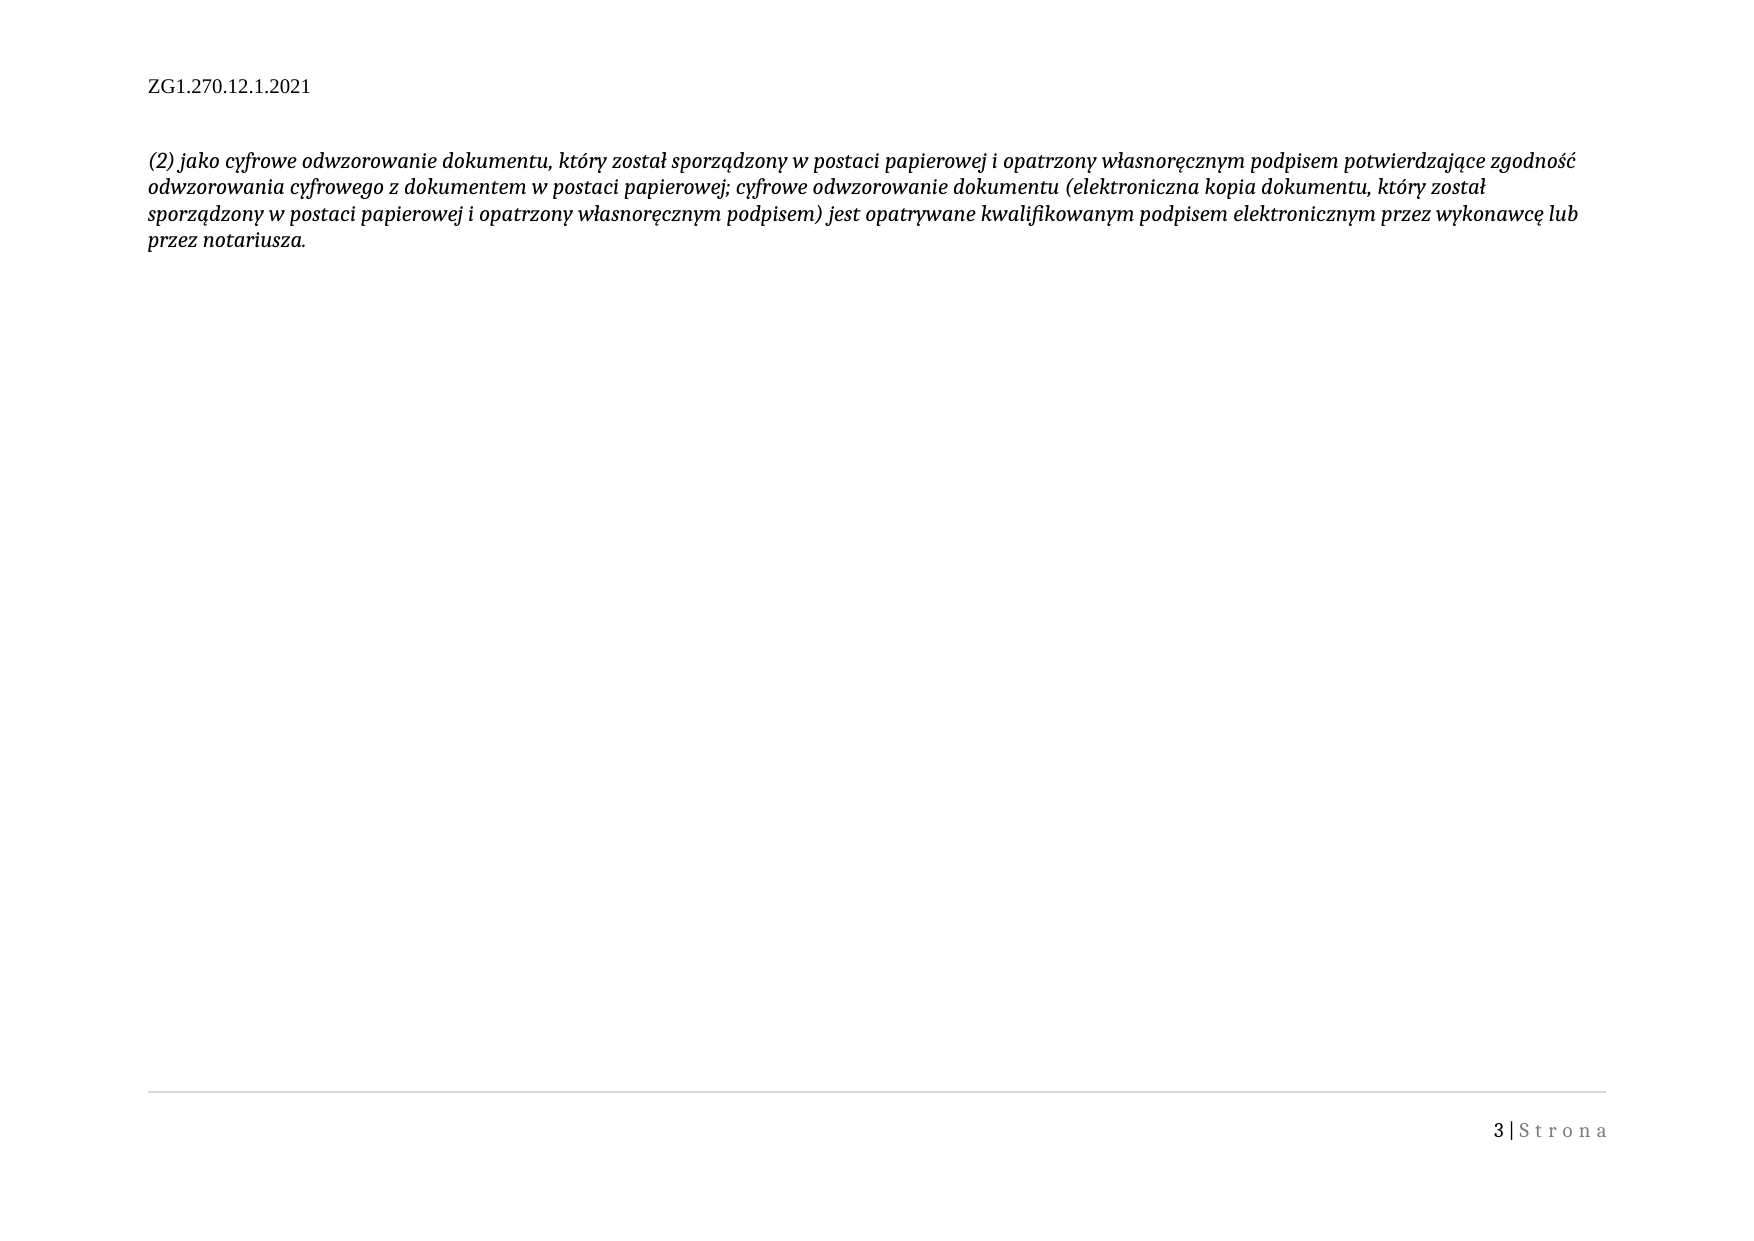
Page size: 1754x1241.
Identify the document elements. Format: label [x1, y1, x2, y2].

text [148, 148, 1606, 253]
